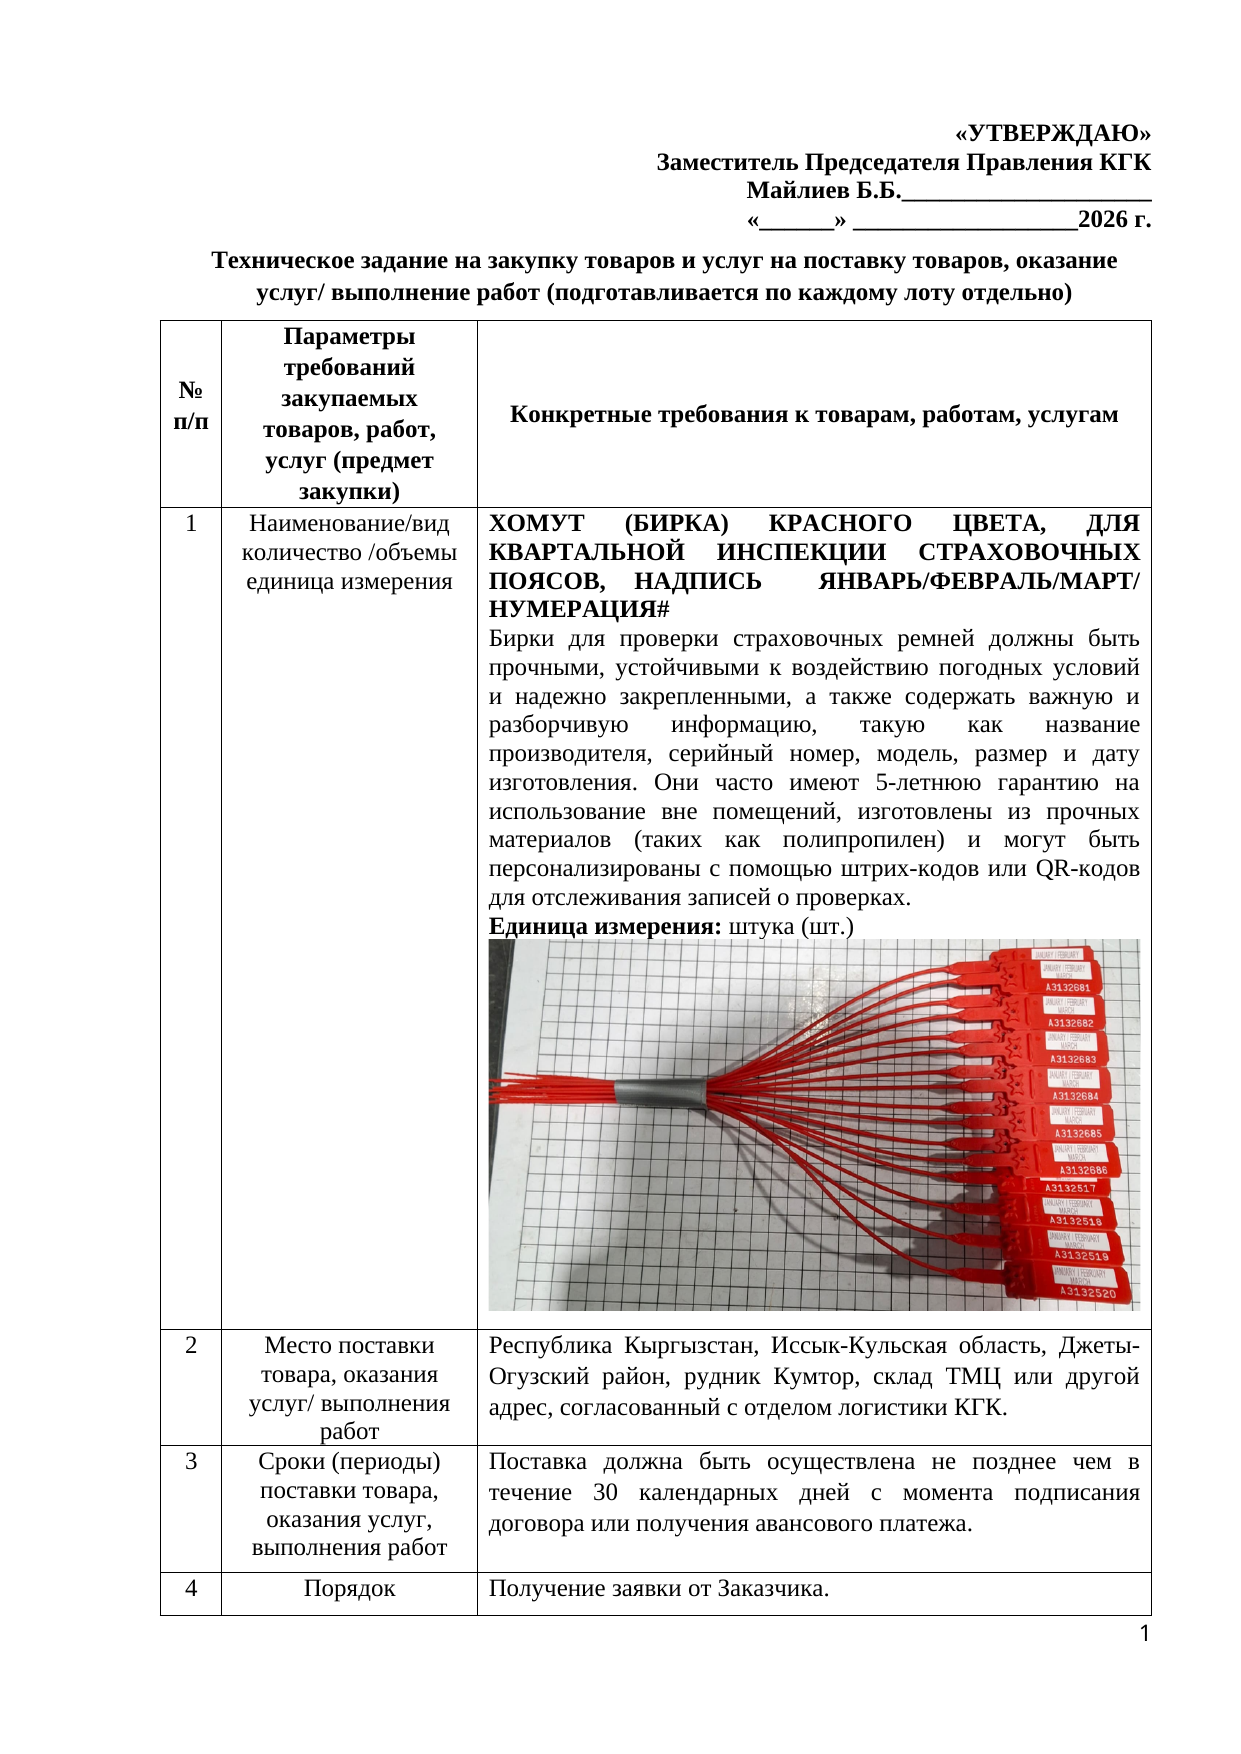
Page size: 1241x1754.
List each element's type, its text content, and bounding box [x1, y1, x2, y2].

table_header Конкретные требования к товарам, работам, услугам [478, 321, 1151, 507]
text «УТВЕРЖДАЮ» [177, 118, 1152, 147]
picture [488, 939, 1141, 1311]
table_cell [478, 1573, 1151, 1615]
text «______» __________________2026 г. [177, 204, 1152, 233]
table_cell ХОМУТ (БИРКА) КРАСНОГО ЦВЕТА, ДЛЯ КВАРТАЛЬНОЙ ИНСПЕКЦИИ СТРАХОВОЧНЫХ ПОЯСОВ, НАДПИСЬ ЯНВАРЬ/ФЕВРАЛЬ/МАРТ/ НУМЕРАЦИЯ# Бирки для проверки страховочных ремней должны быть прочными, устойчивыми к воздействию погодных условий и надежно закрепленными, а также содержать важную и разборчивую информацию, такую как название производителя, серийный номер, модель, размер и дату изготовления. Они часто имеют 5-летнюю гарантию на использование вне помещений, изготовлены из прочных материалов (таких как полипропилен) и могут быть персонализированы с помощью штрих-кодов или QR-кодов для отслеживания записей о проверках. Единица измерения: штука (шт.) [478, 508, 1151, 1329]
table_cell 3 [161, 1446, 221, 1572]
text Заместитель Председателя Правления КГК [177, 147, 1152, 176]
table_cell Сроки (периоды) поставки товара, оказания услуг, выполнения работ [222, 1446, 477, 1572]
table_cell Наименование/вид количество /объемы единица измерения [222, 508, 477, 1329]
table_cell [222, 1573, 477, 1615]
text Майлиев Б.Б.____________________ [177, 176, 1152, 204]
table_cell 2 [161, 1330, 221, 1445]
table_cell 1 [161, 508, 221, 1329]
table_cell 4 [161, 1573, 221, 1615]
table_cell Место поставки товара, оказания услуг/ выполнения работ [222, 1330, 477, 1445]
table_cell Республика Кыргызстан, Иссык-Кульская область, Джеты-Огузский район, рудник Кумтор, склад ТМЦ или другой адрес, согласованный с отделом логистики КГК. [478, 1330, 1151, 1445]
text Техническое задание на закупку товаров и услуг на поставку товаров, оказание услуг/ выполнение работ (подготавливается по каждому лоту отдельно) [177, 246, 1152, 305]
table_header № п/п [161, 321, 221, 507]
table_header Параметры требований закупаемых товаров, работ, услуг (предмет закупки) [222, 321, 477, 507]
table_cell Поставка должна быть осуществлена не позднее чем в течение 30 календарных дней с момента подписания договора или получения авансового платежа. [478, 1446, 1151, 1572]
